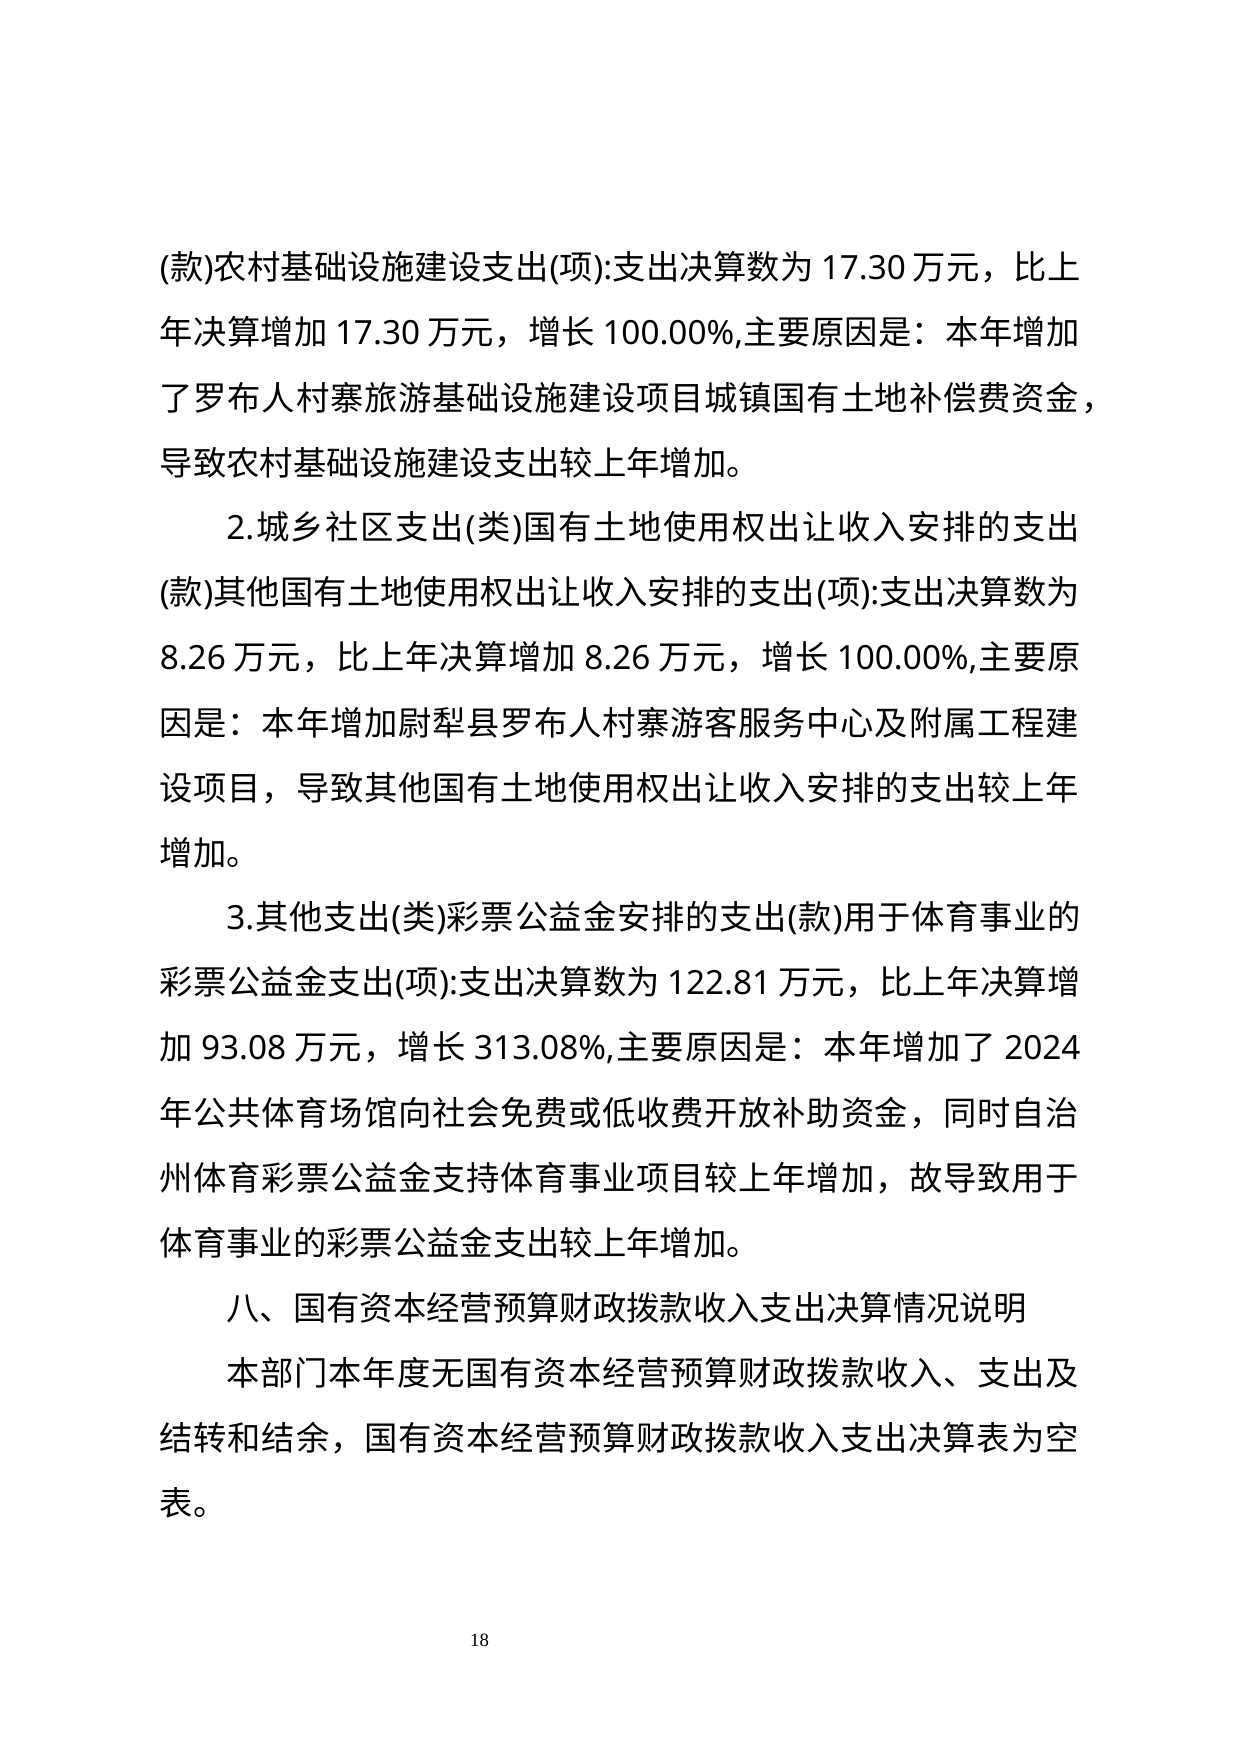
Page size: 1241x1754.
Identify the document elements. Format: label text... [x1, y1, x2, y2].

text 八、国有资本经营预算财政拨款收入支出决算情况说明 [159, 1273, 1081, 1338]
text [159, 233, 1081, 493]
text 3.其他支出(类)彩票公益金安排的支出(款)用于体育事业的彩票公益金支出(项):支出决算数为122.81万元，比上年决算增加93.08万元，增长313.08%,主要原因是：本年增加了2024年公共体育场馆向社会免费或低收费开放补助资金，同时自治州体育彩票公益金支持体育事业项目较上年增加，故导致用于体育事业的彩票公益金支出较上年增加。 [159, 883, 1081, 1273]
text 本部门本年度无国有资本经营预算财政拨款收入、支出及结转和结余，国有资本经营预算财政拨款收入支出决算表为空表。 [159, 1338, 1081, 1533]
text 2.城乡社区支出(类)国有土地使用权出让收入安排的支出(款)其他国有土地使用权出让收入安排的支出(项):支出决算数为8.26万元，比上年决算增加8.26万元，增长100.00%,主要原因是：本年增加尉犁县罗布人村寨游客服务中心及附属工程建设项目，导致其他国有土地使用权出让收入安排的支出较上年增加。 [159, 493, 1081, 883]
